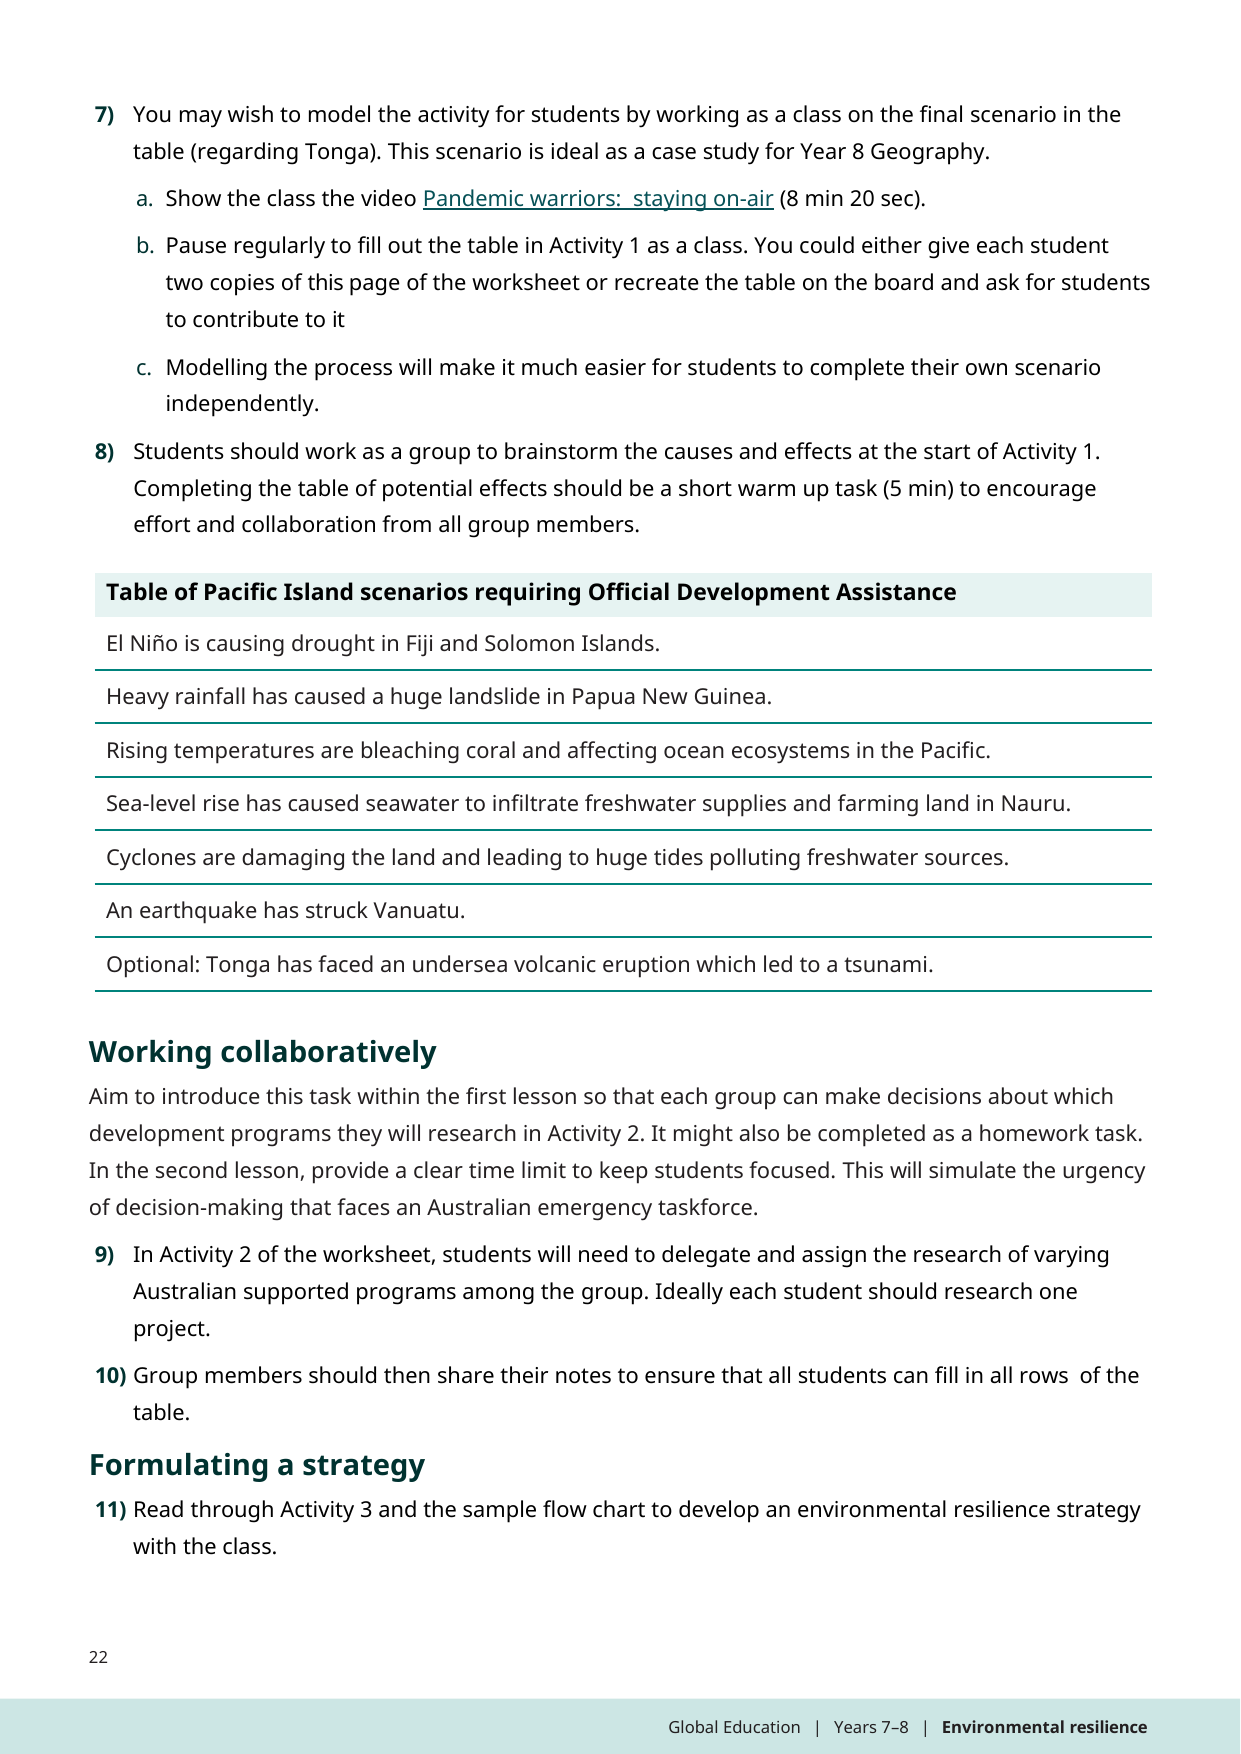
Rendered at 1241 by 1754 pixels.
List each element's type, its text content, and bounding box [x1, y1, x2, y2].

list Group members should then share their notes to ensure that all students can fill in all rows of the table. [94, 1360, 1152, 1427]
table_cell An earthquake has struck Vanuatu. [95, 885, 1152, 936]
list Pause regularly to fill out the table in Activity 1 as a class. You could either give each student two copies of this page of the worksheet or recreate the table on the board and ask for students to contribute to it [136, 231, 1152, 334]
text Aim to introduce this task within the first lesson so that each group can make decisions about which development programs they will research in Activity 2. It might also be completed as a homework task. In the second lesson, provide a clear time limit to keep students focused. This will simulate the urgency of decision-making that faces an Australian emergency taskforce. [89, 1081, 1152, 1221]
list In Activity 2 of the worksheet, students will need to delegate and assign the research of varying Australian supported programs among the group. Ideally each student should research one project. [94, 1239, 1152, 1342]
table_header Table of Pacific Island scenarios requiring Official Development Assistance [95, 573, 1152, 617]
table_cell Heavy rainfall has caused a huge landslide in Papua New Guinea. [95, 671, 1152, 722]
table_cell Cyclones are damaging the land and leading to huge tides polluting freshwater sources. [95, 831, 1152, 883]
list You may wish to model the activity for students by working as a class on the final scenario in the table (regarding Tonga). This scenario is ideal as a case study for Year 8 Geography. [94, 99, 1152, 166]
list Students should work as a group to brainstorm the causes and effects at the start of Activity 1. Completing the table of potential effects should be a short warm up task (5 min) to encourage effort and collaboration from all group members. [94, 436, 1152, 539]
subtitle Formulating a strategy [89, 1444, 1152, 1484]
list Modelling the process will make it much easier for students to complete their own scenario independently. [136, 352, 1152, 418]
table_cell Rising temperatures are bleaching coral and affecting ocean ecosystems in the Pacific. [95, 724, 1152, 776]
list Show the class the video Pandemic warriors: staying on-air (8 min 20 sec). [136, 183, 1152, 213]
subtitle Working collaboratively [89, 1031, 1152, 1071]
table_cell Sea-level rise has caused seawater to infiltrate freshwater supplies and farming land in Nauru. [95, 778, 1152, 829]
list Read through Activity 3 and the sample flow chart to develop an environmental resilience strategy with the class. [94, 1494, 1152, 1561]
table_cell Optional: Tonga has faced an undersea volcanic eruption which led to a tsunami. [95, 938, 1152, 989]
table_cell El Niño is causing drought in Fiji and Solomon Islands. [95, 618, 1152, 669]
